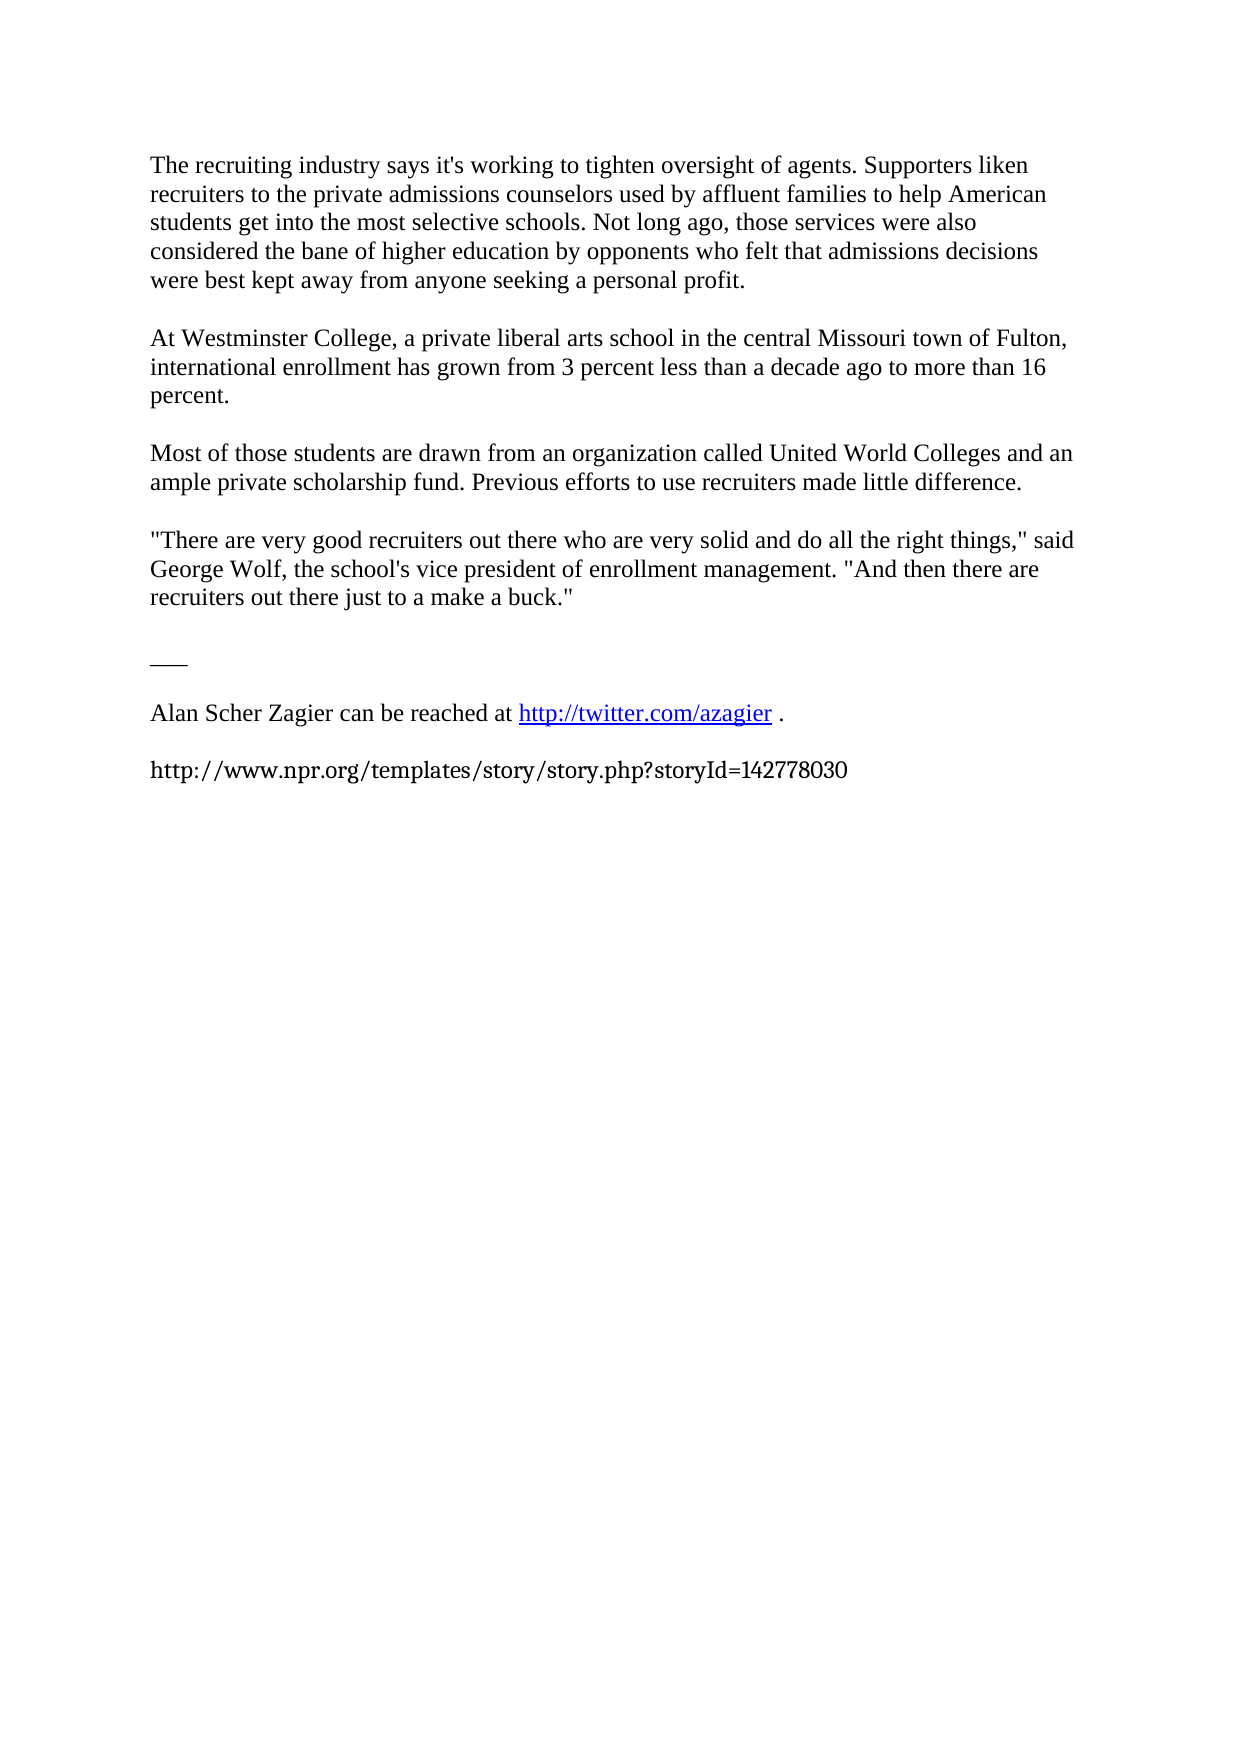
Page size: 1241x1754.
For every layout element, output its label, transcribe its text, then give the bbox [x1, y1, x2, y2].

text ___ [150, 640, 1090, 669]
text "There are very good recruiters out there who are very solid and do all the right things," said George Wolf, the school's vice president of enrollment management. "And then there are recruiters out there just to a make a buck." [150, 525, 1090, 611]
text Alan Scher Zagier can be reached at http://twitter.com/azagier . [150, 698, 1090, 727]
text Most of those students are drawn from an organization called United World Colleges and an ample private scholarship fund. Previous efforts to use recruiters made little difference. [150, 438, 1090, 496]
text At Westminster College, a private liberal arts school in the central Missouri town of Fulton, international enrollment has grown from 3 percent less than a decade ago to more than 16 percent. [150, 323, 1090, 409]
text http://www.npr.org/templates/story/story.php?storyId=142778030 [150, 756, 1090, 785]
text The recruiting industry says it's working to tighten oversight of agents. Supporters liken recruiters to the private admissions counselors used by affluent families to help American students get into the most selective schools. Not long ago, those services were also considered the bane of higher education by opponents who felt that admissions decisions were best kept away from anyone seeking a personal profit. [150, 150, 1090, 294]
